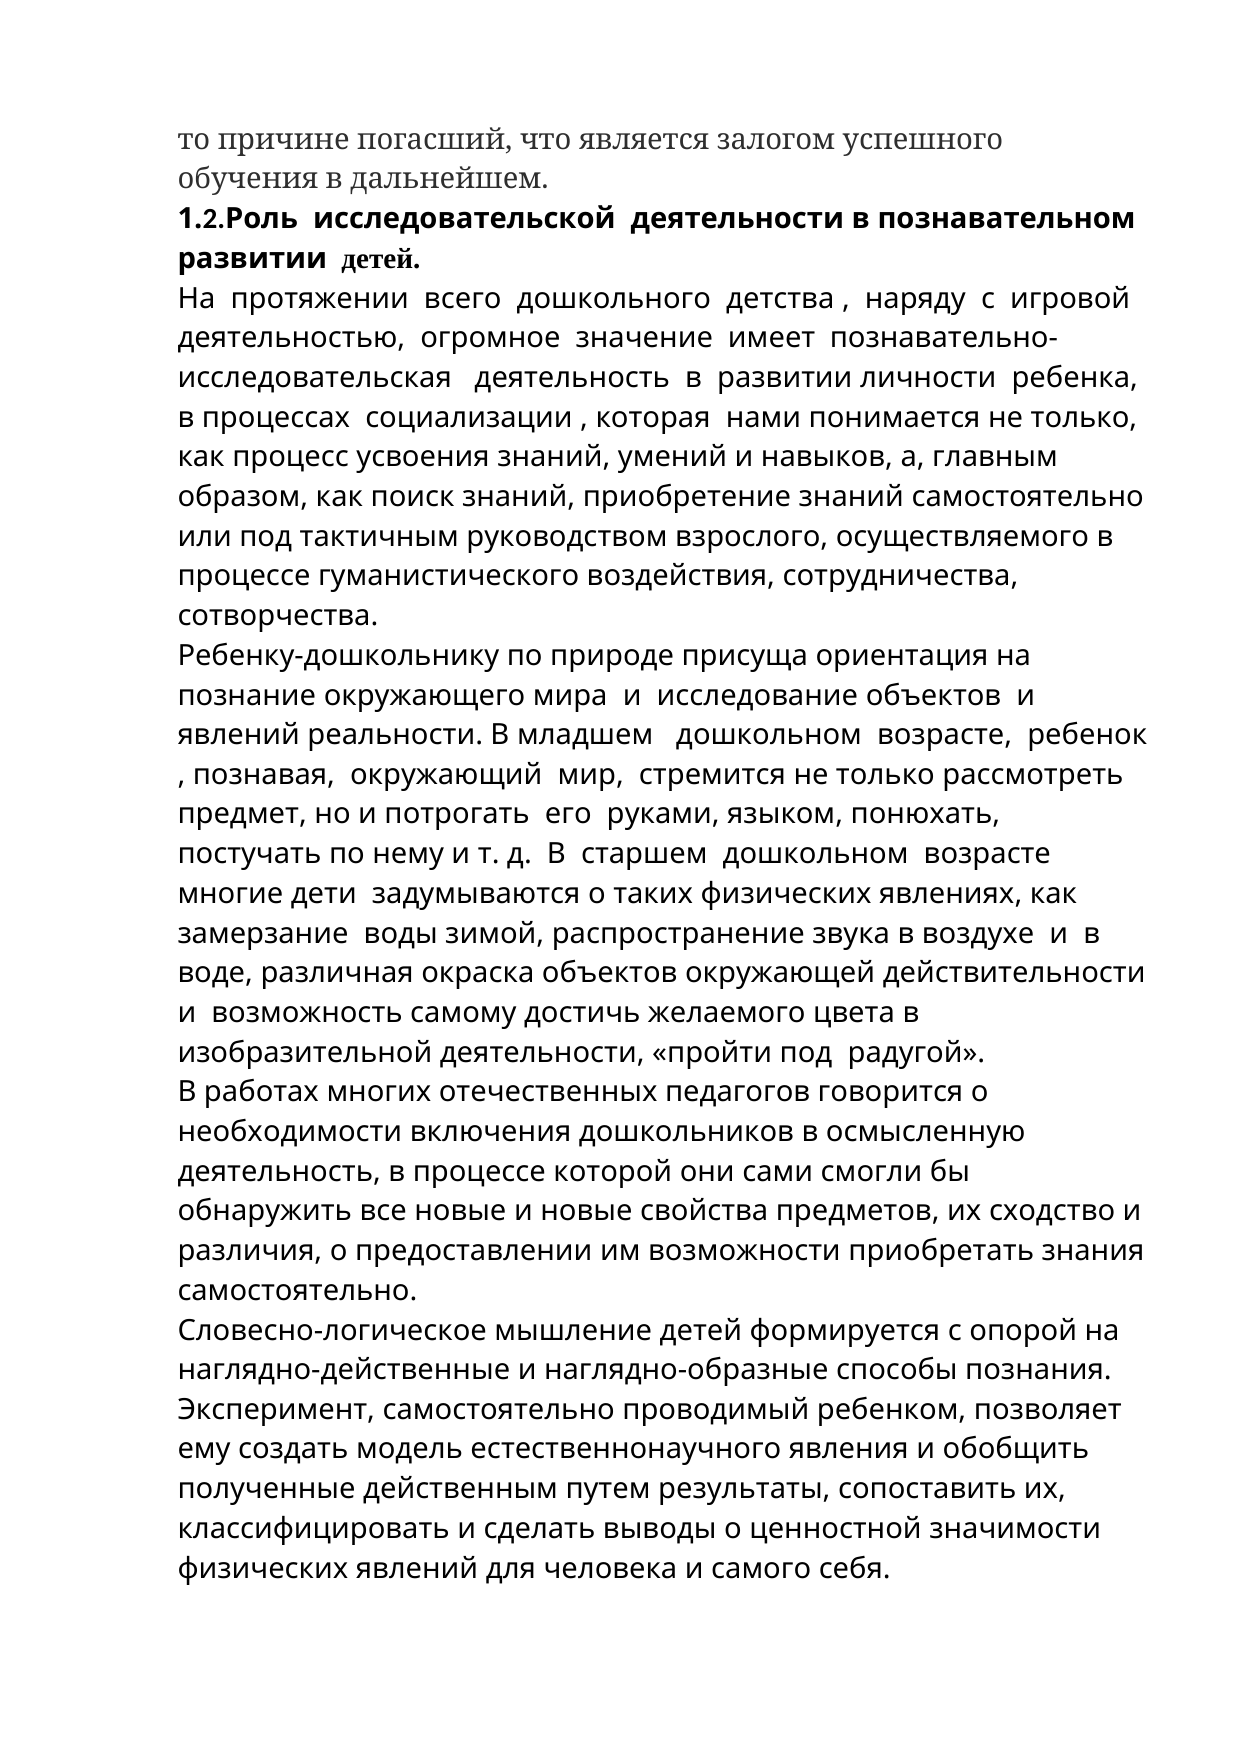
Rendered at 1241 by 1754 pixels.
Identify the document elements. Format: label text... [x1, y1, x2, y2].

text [177, 118, 1152, 197]
text В работах многих отечественных педагогов говорится о необходимости включения дошкольников в осмысленную деятельность, в процессе которой они сами смогли бы обнаружить все новые и новые свойства предметов, их сходство и различия, о предоставлении им возможности приобретать знания самостоятельно. [177, 1071, 1152, 1309]
text Ребенку-дошкольнику по природе присуща ориентация на познание окружающего мира и исследование объектов и явлений реальности. В младшем дошкольном возрасте, ребенок , познавая, окружающий мир, стремится не только рассмотреть предмет, но и потрогать его руками, языком, понюхать, постучать по нему и т. д. В старшем дошкольном возрасте многие дети задумываются о таких физических явлениях, как замерзание воды зимой, распространение звука в воздухе и в воде, различная окраска объектов окружающей действительности и возможность самому достичь желаемого цвета в изобразительной деятельности, «пройти под радугой». [177, 634, 1152, 1071]
text На протяжении всего дошкольного детства , наряду с игровой деятельностью, огромное значение имеет познавательно-исследовательская деятельность в развитии личности ребенка, в процессах социализации , которая нами понимается не только, как процесс усвоения знаний, умений и навыков, а, главным образом, как поиск знаний, приобретение знаний самостоятельно или под тактичным руководством взрослого, осуществляемого в процессе гуманистического воздействия, сотрудничества, сотворчества. [177, 277, 1152, 634]
text 1.2.Роль исследовательской деятельности в познавательном развитии детей. [177, 197, 1152, 277]
text Словесно-логическое мышление детей формируется с опорой на наглядно-действенные и наглядно-образные способы познания. Эксперимент, самостоятельно проводимый ребенком, позволяет ему создать модель естественнонаучного явления и обобщить полученные действенным путем результаты, сопоставить их, классифицировать и сделать выводы о ценностной значимости физических явлений для человека и самого себя. [177, 1309, 1152, 1587]
